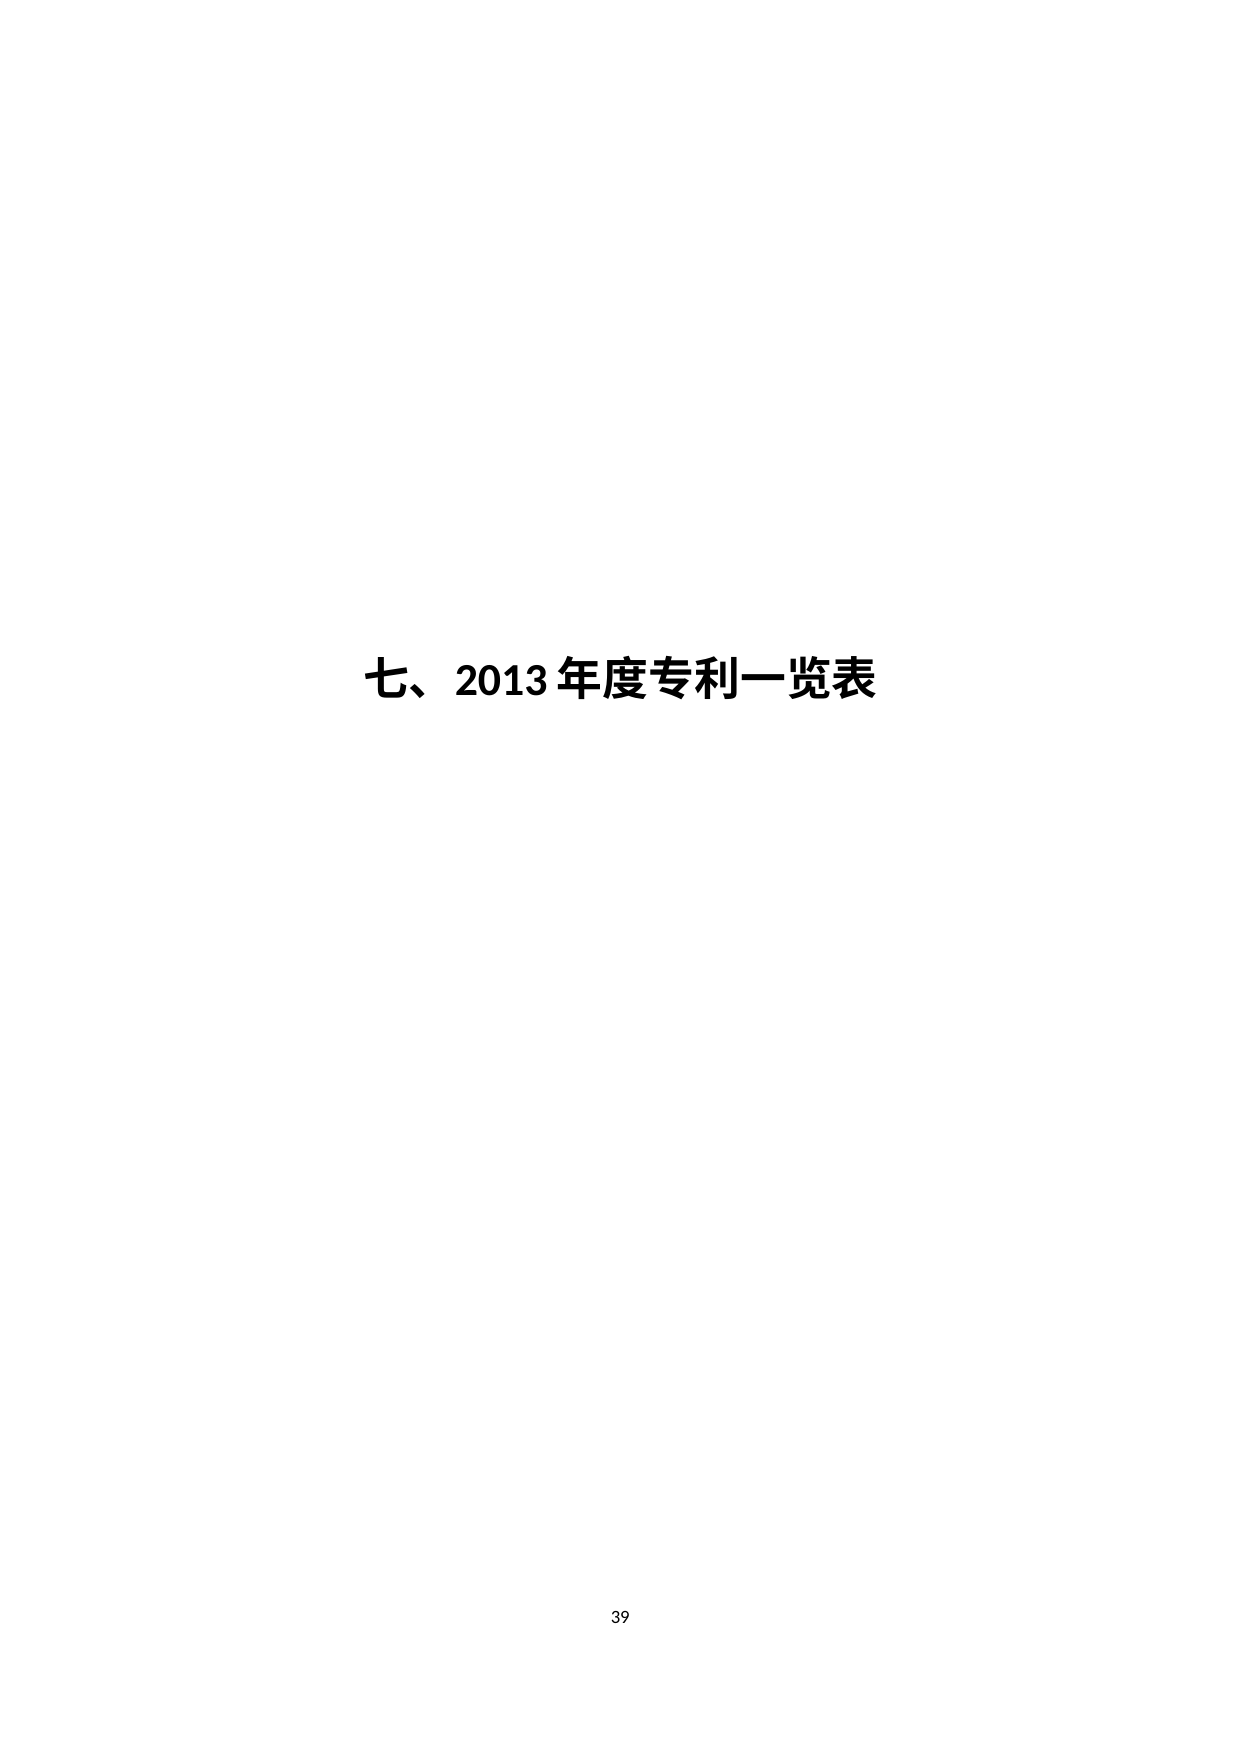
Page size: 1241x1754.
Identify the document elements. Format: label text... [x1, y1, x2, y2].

subtitle 七、2013年度专利一览表 [187, 627, 1053, 724]
